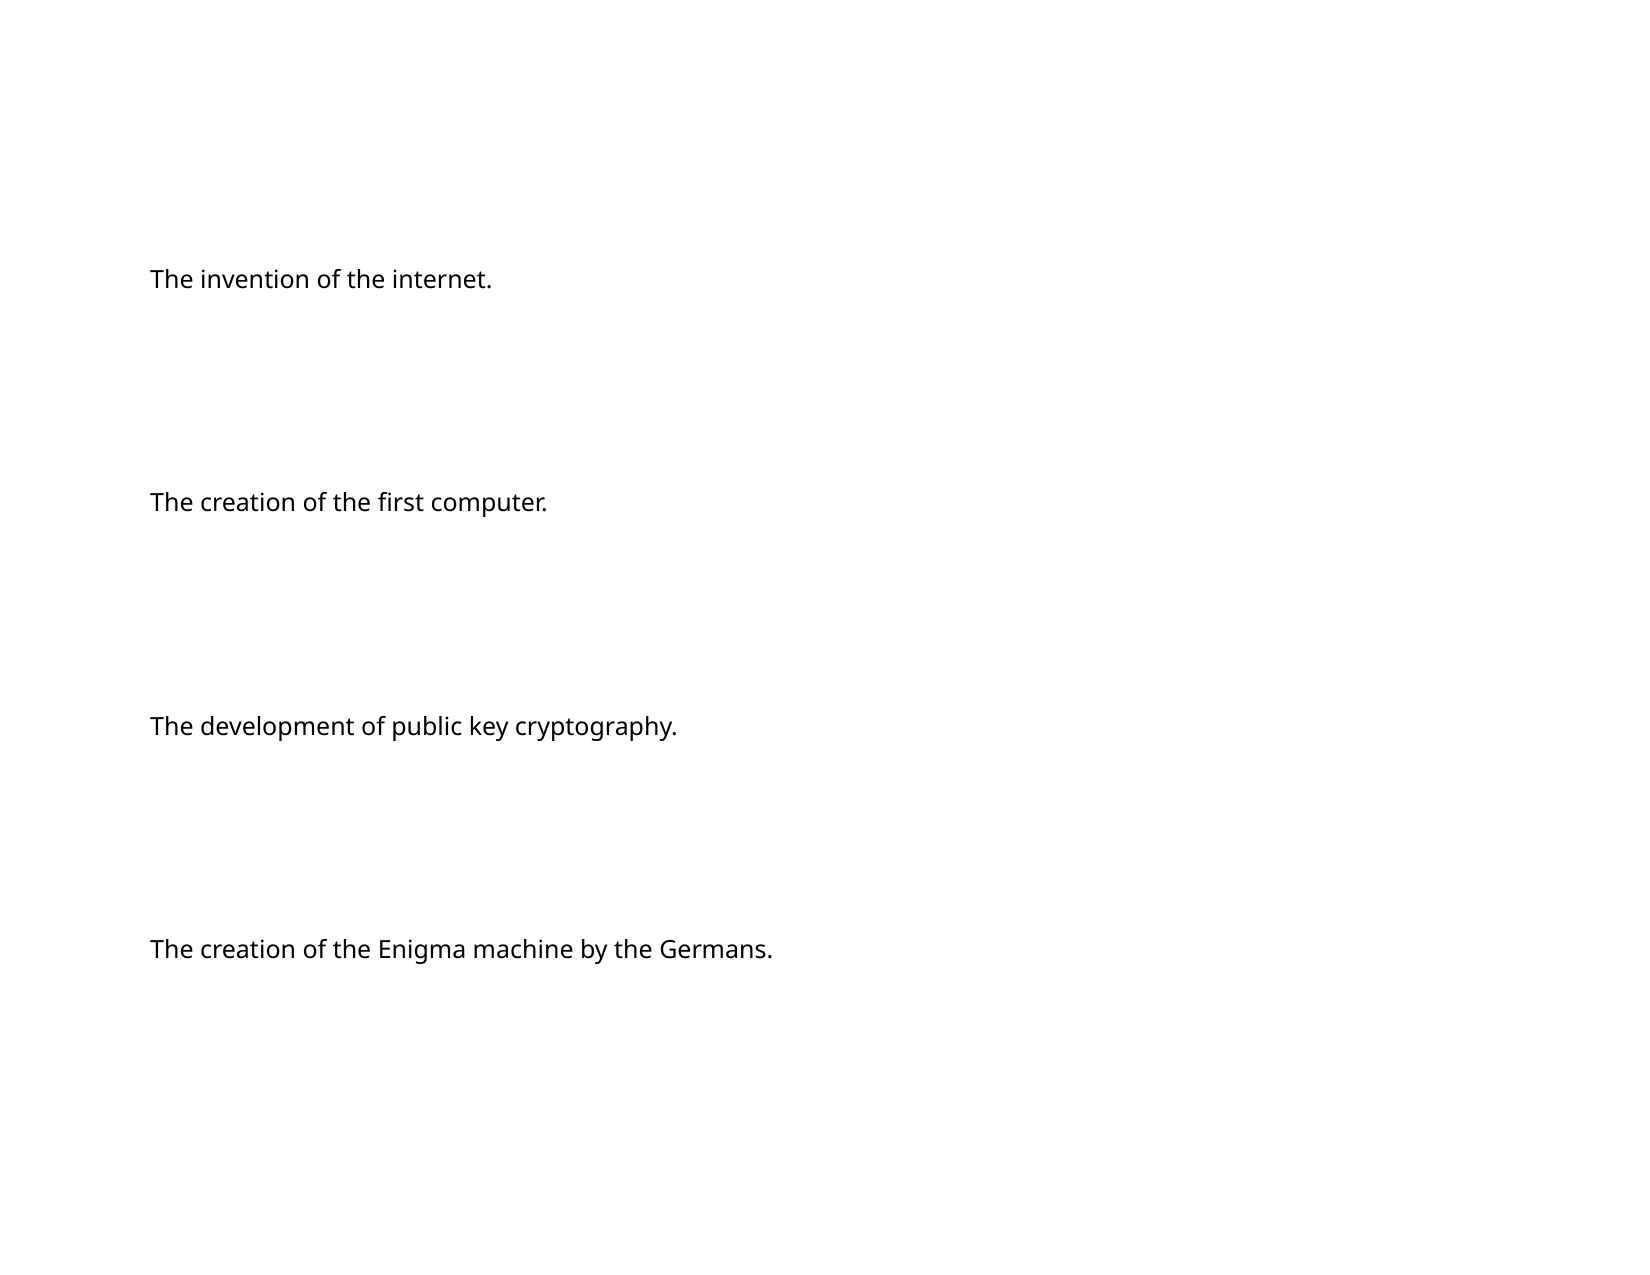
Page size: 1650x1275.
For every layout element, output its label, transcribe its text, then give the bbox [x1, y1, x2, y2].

text The development of public key cryptography. [150, 708, 1500, 742]
text The creation of the first computer. [150, 485, 1500, 519]
text The creation of the Enigma machine by the Germans. [150, 932, 1500, 966]
text The invention of the internet. [150, 262, 1500, 296]
